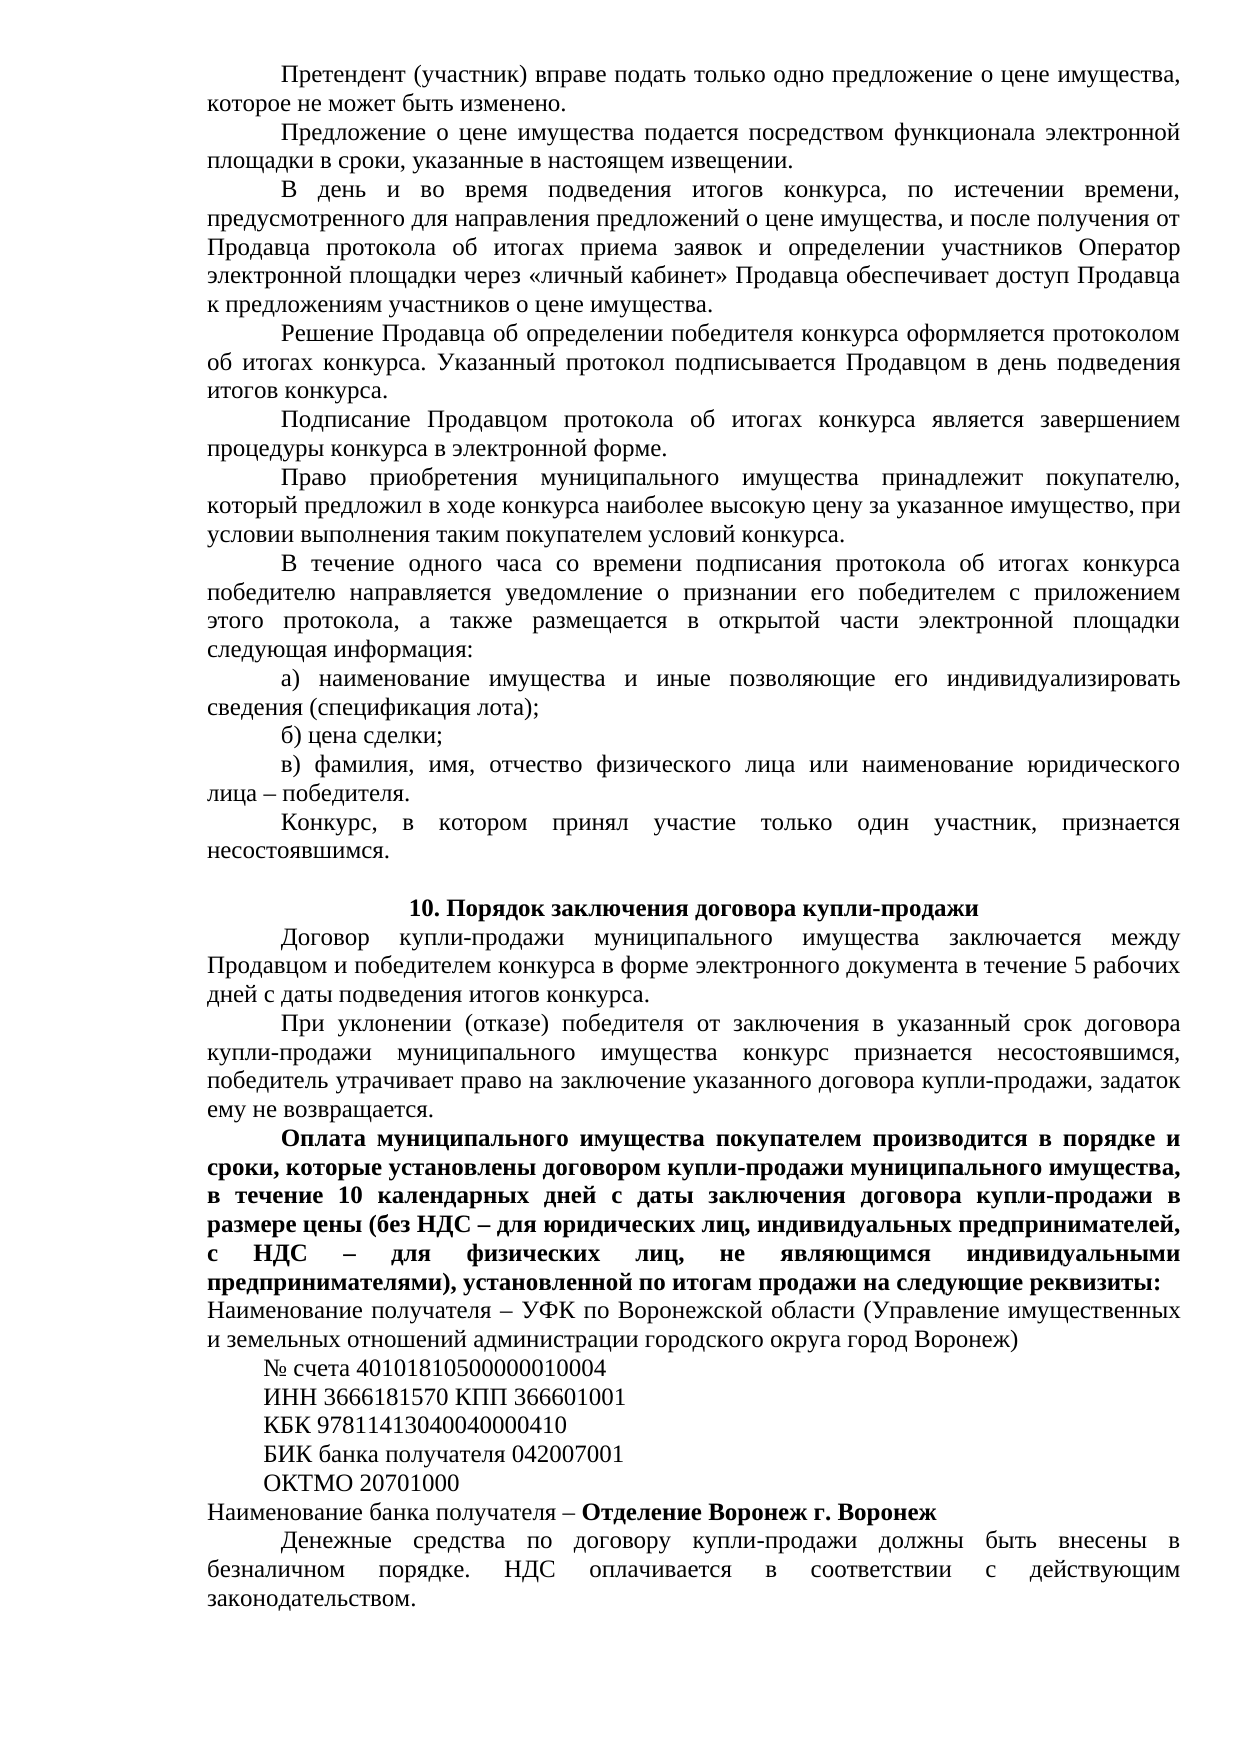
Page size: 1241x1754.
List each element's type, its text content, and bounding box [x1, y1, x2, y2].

text а) наименование имущества и иные позволяющие его индивидуализировать сведения (спецификация лота); [207, 663, 1181, 720]
text Подписание Продавцом протокола об итогах конкурса является завершением процедуры конкурса в электронной форме. [207, 404, 1181, 462]
text В день и во время подведения итогов конкурса, по истечении времени, предусмотренного для направления предложений о цене имущества, и после получения от Продавца протокола об итогах приема заявок и определении участников Оператор электронной площадки через «личный кабинет» Продавца обеспечивает доступ Продавца к предложениям участников о цене имущества. [207, 174, 1181, 318]
text № счета 40101810500000010004 [207, 1353, 1181, 1382]
text Претендент (участник) вправе подать только одно предложение о цене имущества, которое не может быть изменено. [207, 59, 1181, 117]
text ИНН 3666181570 КПП 366601001 [207, 1382, 1181, 1410]
text Конкурс, в котором принял участие только один участник, признается несостоявшимся. [207, 807, 1181, 864]
text Оплата муниципального имущества покупателем производится в порядке и сроки, которые установлены договором купли-продажи муниципального имущества, в течение 10 календарных дней с даты заключения договора купли-продажи в размере цены (без НДС – для юридических лиц, индивидуальных предпринимателей, с НДС – для физических лиц, не являющимся индивидуальными предпринимателями), установленной по итогам продажи на следующие реквизиты: [207, 1123, 1181, 1295]
text Денежные средства по договору купли-продажи должны быть внесены в безналичном порядке. НДС оплачивается в соответствии с действующим законодательством. [207, 1525, 1181, 1612]
text Договор купли-продажи муниципального имущества заключается между Продавцом и победителем конкурса в форме электронного документа в течение 5 рабочих дней с даты подведения итогов конкурса. [207, 922, 1181, 1008]
text При уклонении (отказе) победителя от заключения в указанный срок договора купли-продажи муниципального имущества конкурс признается несостоявшимся, победитель утрачивает право на заключение указанного договора купли-продажи, задаток ему не возвращается. [207, 1008, 1181, 1123]
text б) цена сделки; [207, 720, 1181, 749]
text Предложение о цене имущества подается посредством функционала электронной площадки в сроки, указанные в настоящем извещении. [207, 117, 1181, 174]
text Решение Продавца об определении победителя конкурса оформляется протоколом об итогах конкурса. Указанный протокол подписывается Продавцом в день подведения итогов конкурса. [207, 318, 1181, 404]
text 10. Порядок заключения договора купли-продажи [207, 893, 1181, 922]
text Право приобретения муниципального имущества принадлежит покупателю, который предложил в ходе конкурса наиболее высокую цену за указанное имущество, при условии выполнения таким покупателем условий конкурса. [207, 462, 1181, 548]
text в) фамилия, имя, отчество физического лица или наименование юридического лица – победителя. [207, 749, 1181, 807]
text ОКТMО 20701000 [207, 1468, 1181, 1497]
text КБК 97811413040040000410 [207, 1410, 1181, 1439]
text БИК банка получателя 042007001 [207, 1439, 1181, 1468]
text В течение одного часа со времени подписания протокола об итогах конкурса победителю направляется уведомление о признании его победителем с приложением этого протокола, а также размещается в открытой части электронной площадки следующая информация: [207, 548, 1181, 663]
text Наименование получателя – УФК по Воронежской области (Управление имущественных и земельных отношений администрации городского округа город Воронеж) [207, 1295, 1181, 1353]
text Наименование банка получателя – Отделение Воронеж г. Воронеж [207, 1497, 1181, 1525]
